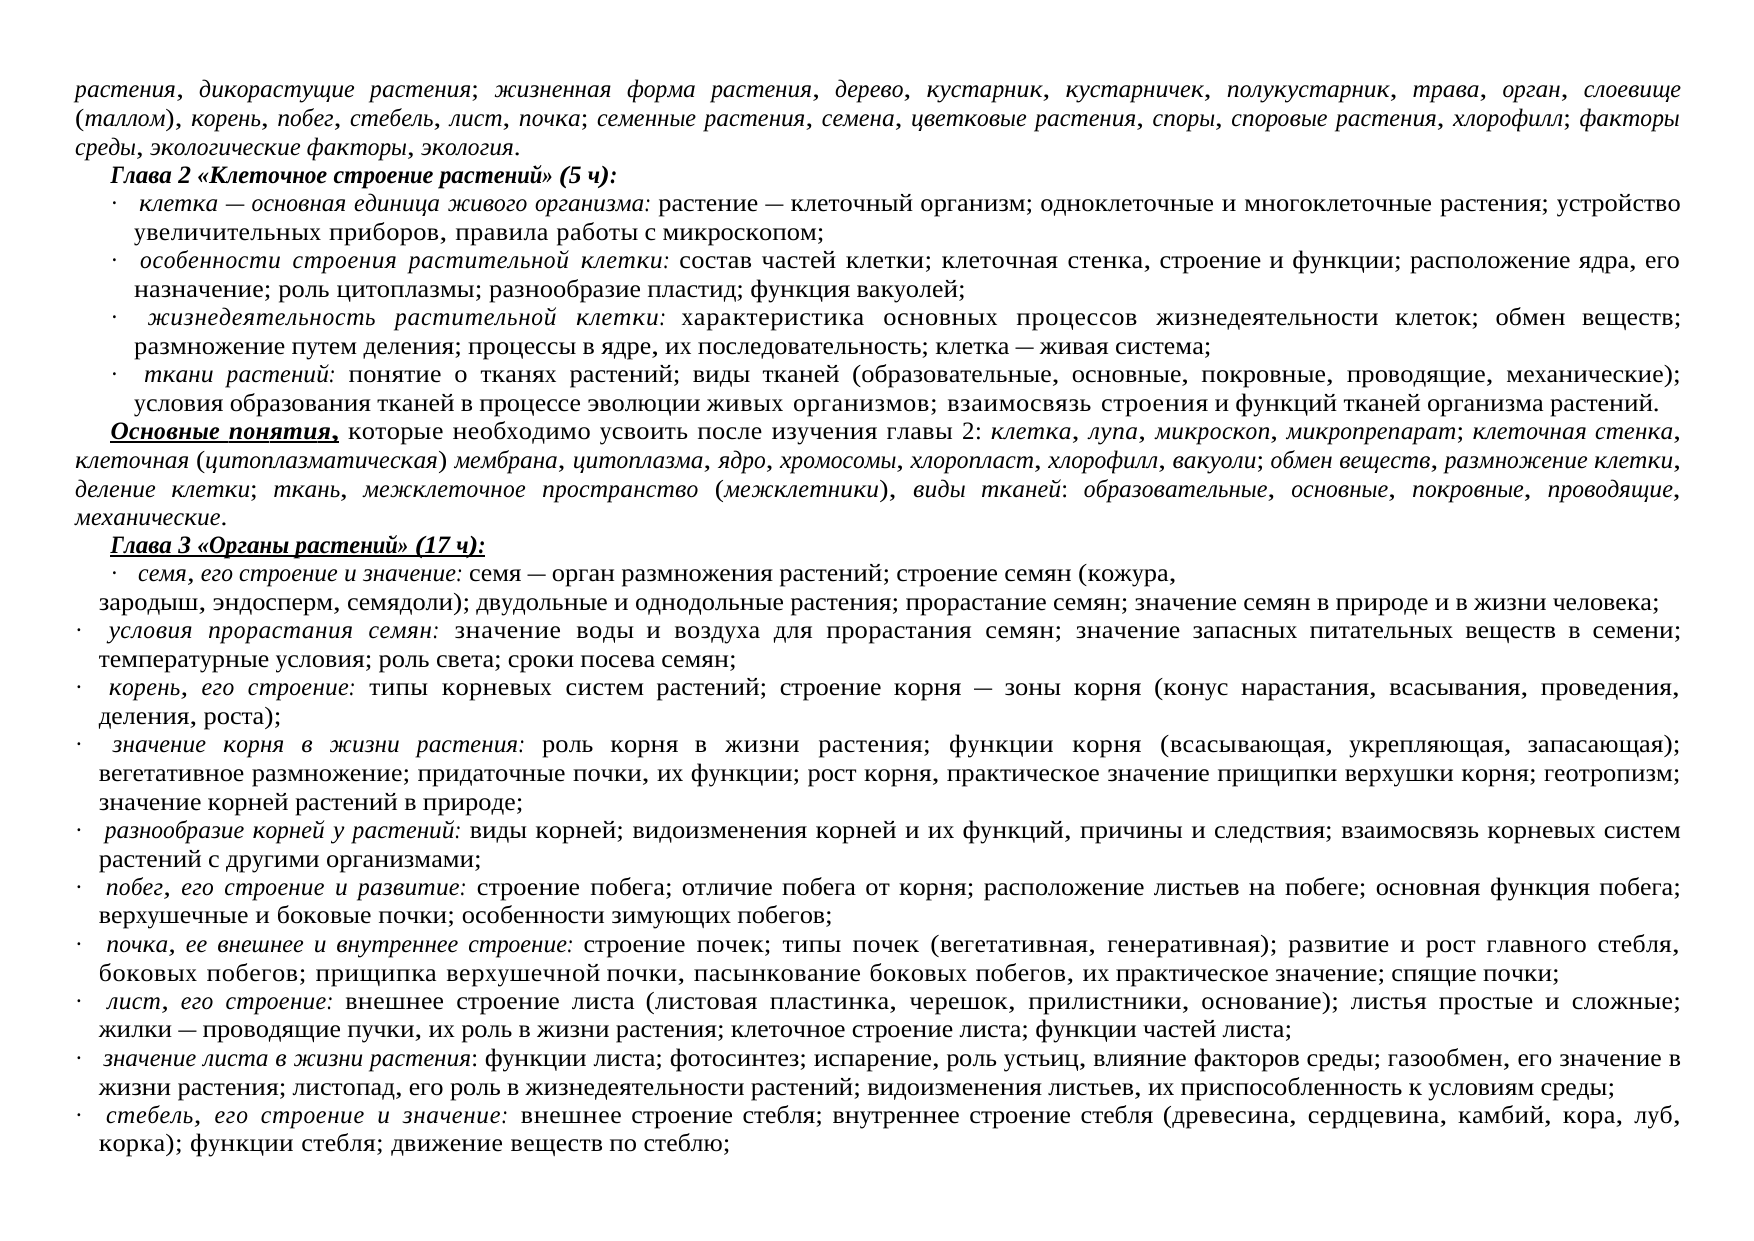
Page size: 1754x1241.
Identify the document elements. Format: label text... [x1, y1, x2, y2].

text Основные понятия, которые необходимо усвоить после изучения главы 2: клетка, лупа, микроскоп, микропрепарат; клеточная стенка, клеточная (цитоплазматическая) мембрана, цитоплазма, ядро, хромосомы, хлоропласт, хлорофилл, вакуоли; обмен веществ, размножение клетки, деление клетки; ткань, межклеточное пространство (межклетники), виды тканей: образовательные, основные, покровные, проводящие, механические. [75, 417, 1681, 531]
text · лист, его строение: внешнее строение листа (листовая пластинка, черешок, прилистники, основание); листья простые и сложные; жилки – проводящие пучки, их роль в жизни растения; клеточное строение листа; функции частей листа; [75, 986, 1681, 1043]
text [75, 75, 1681, 161]
text · ткани растений: понятие о тканях растений; виды тканей (образовательные, основные, покровные, проводящие, механические); условия образования тканей в процессе эволюции живых организмов; взаимосвязь строения и функций тканей организма растений. [110, 360, 1681, 417]
text Глава 3 «Органы растений» (17 ч): [110, 531, 1681, 559]
text · значение корня в жизни растения: роль корня в жизни растения; функции корня (всасывающая, укрепляющая, запасающая); вегетативное размножение; придаточные почки, их функции; рост корня, практическое значение прищипки верхушки корня; геотропизм; значение корней растений в природе; [75, 730, 1681, 815]
text · значение листа в жизни растения: функции листа; фотосинтез; испарение, роль устьиц, влияние факторов среды; газообмен, его значение в жизни растения; листопад, его роль в жизнедеятельности растений; видоизменения листьев, их приспособленность к условиям среды; [75, 1043, 1681, 1100]
text · особенности строения растительной клетки: состав частей клетки; клеточная стенка, строение и функции; расположение ядра, его назначение; роль цитоплазмы; разнообразие пластид; функция вакуолей; [110, 246, 1681, 303]
text · условия прорастания семян: значение воды и воздуха для прорастания семян; значение запасных питательных веществ в семени; температурные условия; роль света; сроки посева семян; [75, 616, 1681, 673]
text · почка, ее внешнее и внутреннее строение: строение почек; типы почек (вегетативная, генеративная); развитие и рост главного стебля, боковых побегов; прищипка верхушечной почки, пасынкование боковых побегов, их практическое значение; спящие почки; [75, 929, 1681, 986]
text · стебель, его строение и значение: внешнее строение стебля; внутреннее строение стебля (древесина, сердцевина, камбий, кора, луб, корка); функции стебля; движение веществ по стеблю; [75, 1100, 1681, 1157]
text Глава 2 «Клеточное строение растений» (5 ч): [110, 161, 1681, 189]
text · клетка – основная единица живого организма: растение – клеточный организм; одноклеточные и многоклеточные растения; устройство увеличительных приборов, правила работы с микроскопом; [110, 189, 1681, 246]
text · семя, его строение и значение: семя – орган размножения растений; строение семян (кожура, [110, 559, 1681, 587]
text · корень, его строение: типы корневых систем растений; строение корня – зоны корня (конус нарастания, всасывания, проведения, деления, роста); [75, 673, 1681, 730]
text зародыш, эндосперм, семядоли); двудольные и однодольные растения; прорастание семян; значение семян в природе и в жизни человека; [98, 587, 1681, 616]
text · жизнедеятельность растительной клетки: характеристика основных процессов жизнедеятельности клеток; обмен веществ; размножение путем деления; процессы в ядре, их последовательность; клетка – живая система; [110, 303, 1681, 360]
text · побег, его строение и развитие: строение побега; отличие побега от корня; расположение листьев на побеге; основная функция побега; верхушечные и боковые почки; особенности зимующих побегов; [75, 872, 1681, 929]
text · разнообразие корней у растений: виды корней; видоизменения корней и их функций, причины и следствия; взаимосвязь корневых систем растений с другими организмами; [75, 815, 1681, 872]
